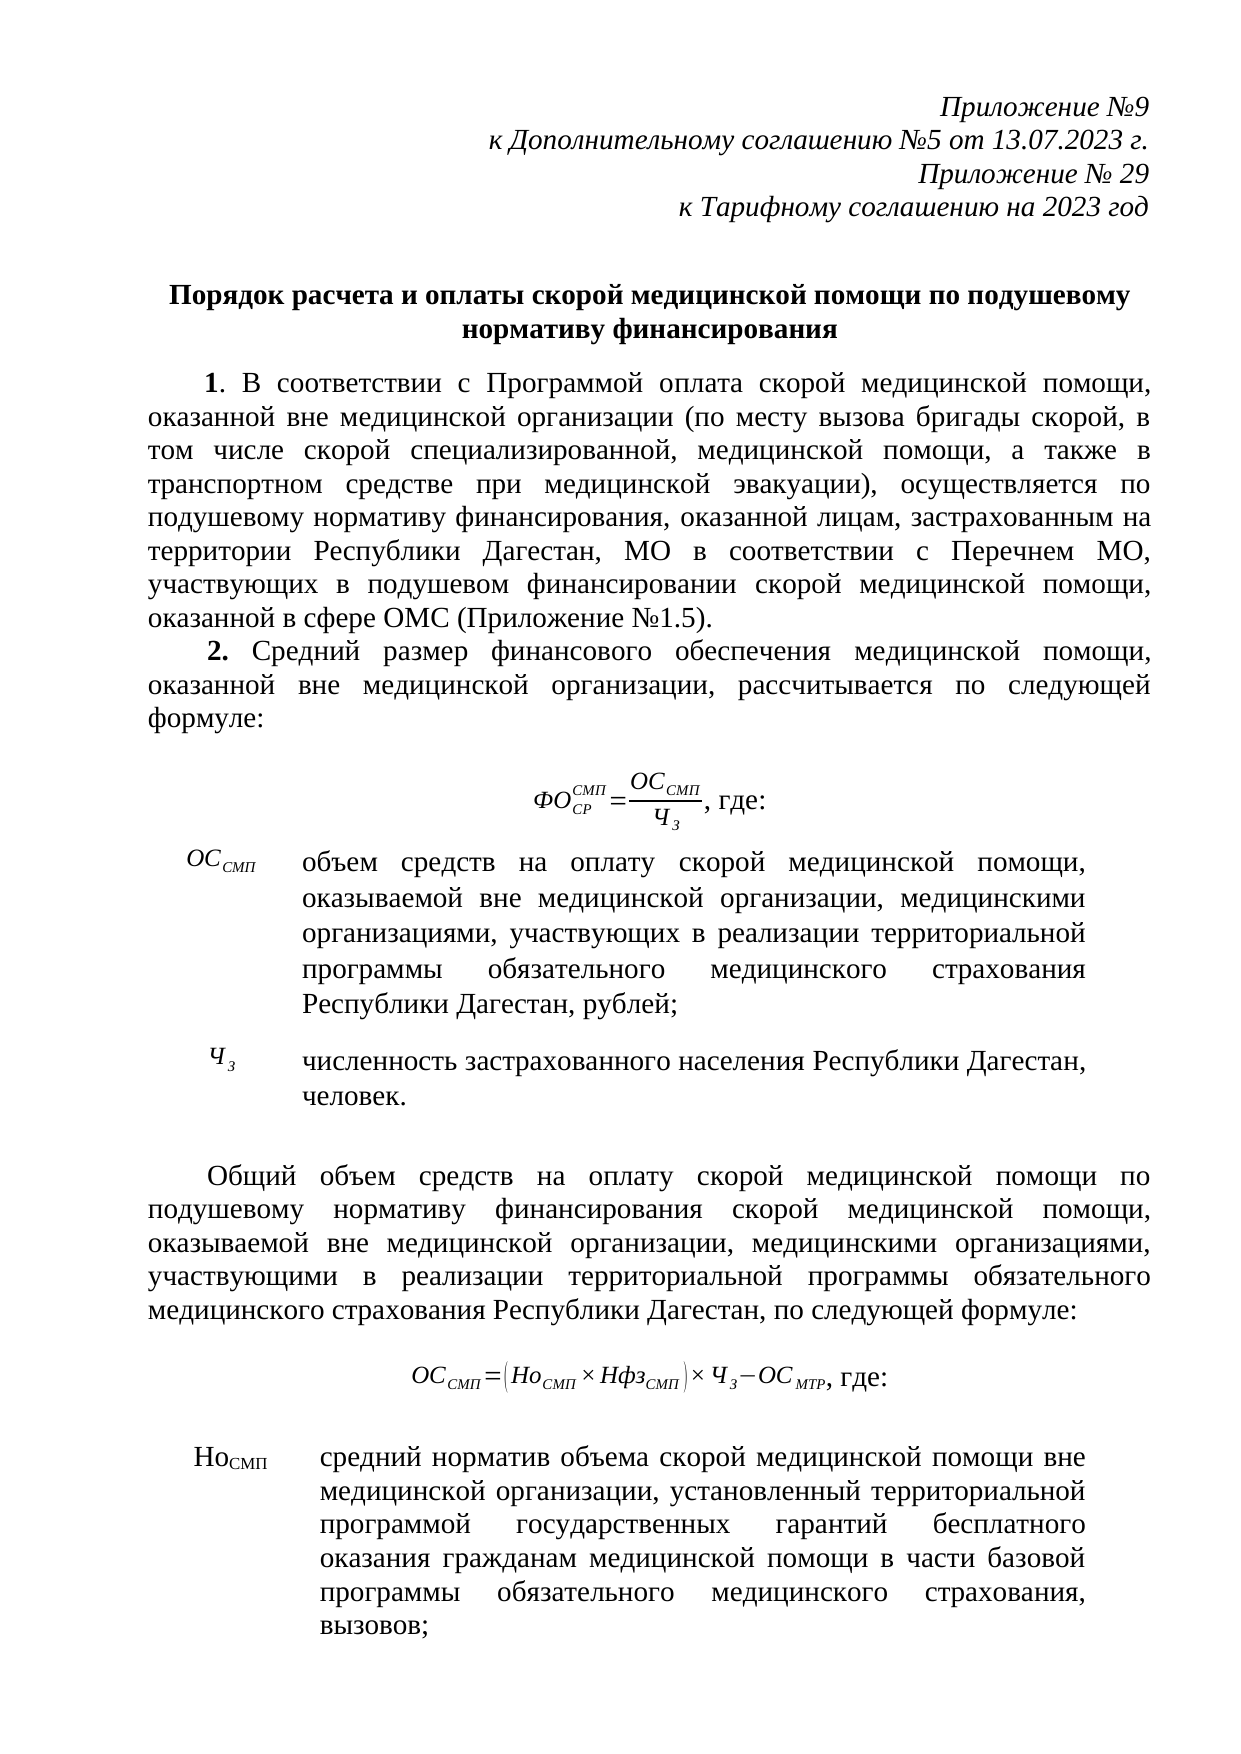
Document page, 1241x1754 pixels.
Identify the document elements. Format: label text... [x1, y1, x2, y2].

table_header [148, 834, 295, 1032]
table_cell [148, 1033, 295, 1124]
text Порядок расчета и оплаты скорой медицинской помощи по подушевому нормативу финансирования [148, 277, 1152, 344]
text , где: [148, 1359, 1152, 1395]
table_cell численность застрахованного населения Республики Дагестан, человек. [295, 1033, 1092, 1124]
text Приложение №9 [148, 89, 1152, 122]
table_header средний норматив объема скорой медицинской помощи вне медицинской организации, установленный территориальной программой государственных гарантий бесплатного оказания гражданам медицинской помощи в части базовой программы обязательного медицинского страхования, вызовов; [313, 1429, 1092, 1651]
table_header НоСМП [148, 1429, 313, 1651]
text 1. В соответствии с Программой оплата скорой медицинской помощи, оказанной вне медицинской организации (по месту вызова бригады скорой, в том числе скорой специализированной, медицинской помощи, а также в транспортном средстве при медицинской эвакуации), осуществляется по подушевому нормативу финансирования, оказанной лицам, застрахованным на территории Республики Дагестан, МО в соответствии с Перечнем МО, участвующих в подушевом финансировании скорой медицинской помощи, оказанной в сфере ОМС (Приложение №1.5). [148, 365, 1152, 633]
text к Тарифному соглашению на 2023 год [148, 189, 1152, 223]
text , где: [148, 768, 1152, 834]
text к Дополнительному соглашению №5 от 13.07.2023 г. [148, 122, 1152, 156]
text Приложение № 29 [148, 156, 1152, 189]
text 2. Средний размер финансового обеспечения медицинской помощи, оказанной вне медицинской организации, рассчитывается по следующей формуле: [148, 633, 1152, 734]
table_header объем средств на оплату скорой медицинской помощи, оказываемой вне медицинской организации, медицинскими организациями, участвующих в реализации территориальной программы обязательного медицинского страхования Республики Дагестан, рублей; [295, 834, 1092, 1032]
text Общий объем средств на оплату скорой медицинской помощи по подушевому нормативу финансирования скорой медицинской помощи, оказываемой вне медицинской организации, медицинскими организациями, участвующими в реализации территориальной программы обязательного медицинского страхования Республики Дагестан, по следующей формуле: [148, 1158, 1152, 1326]
